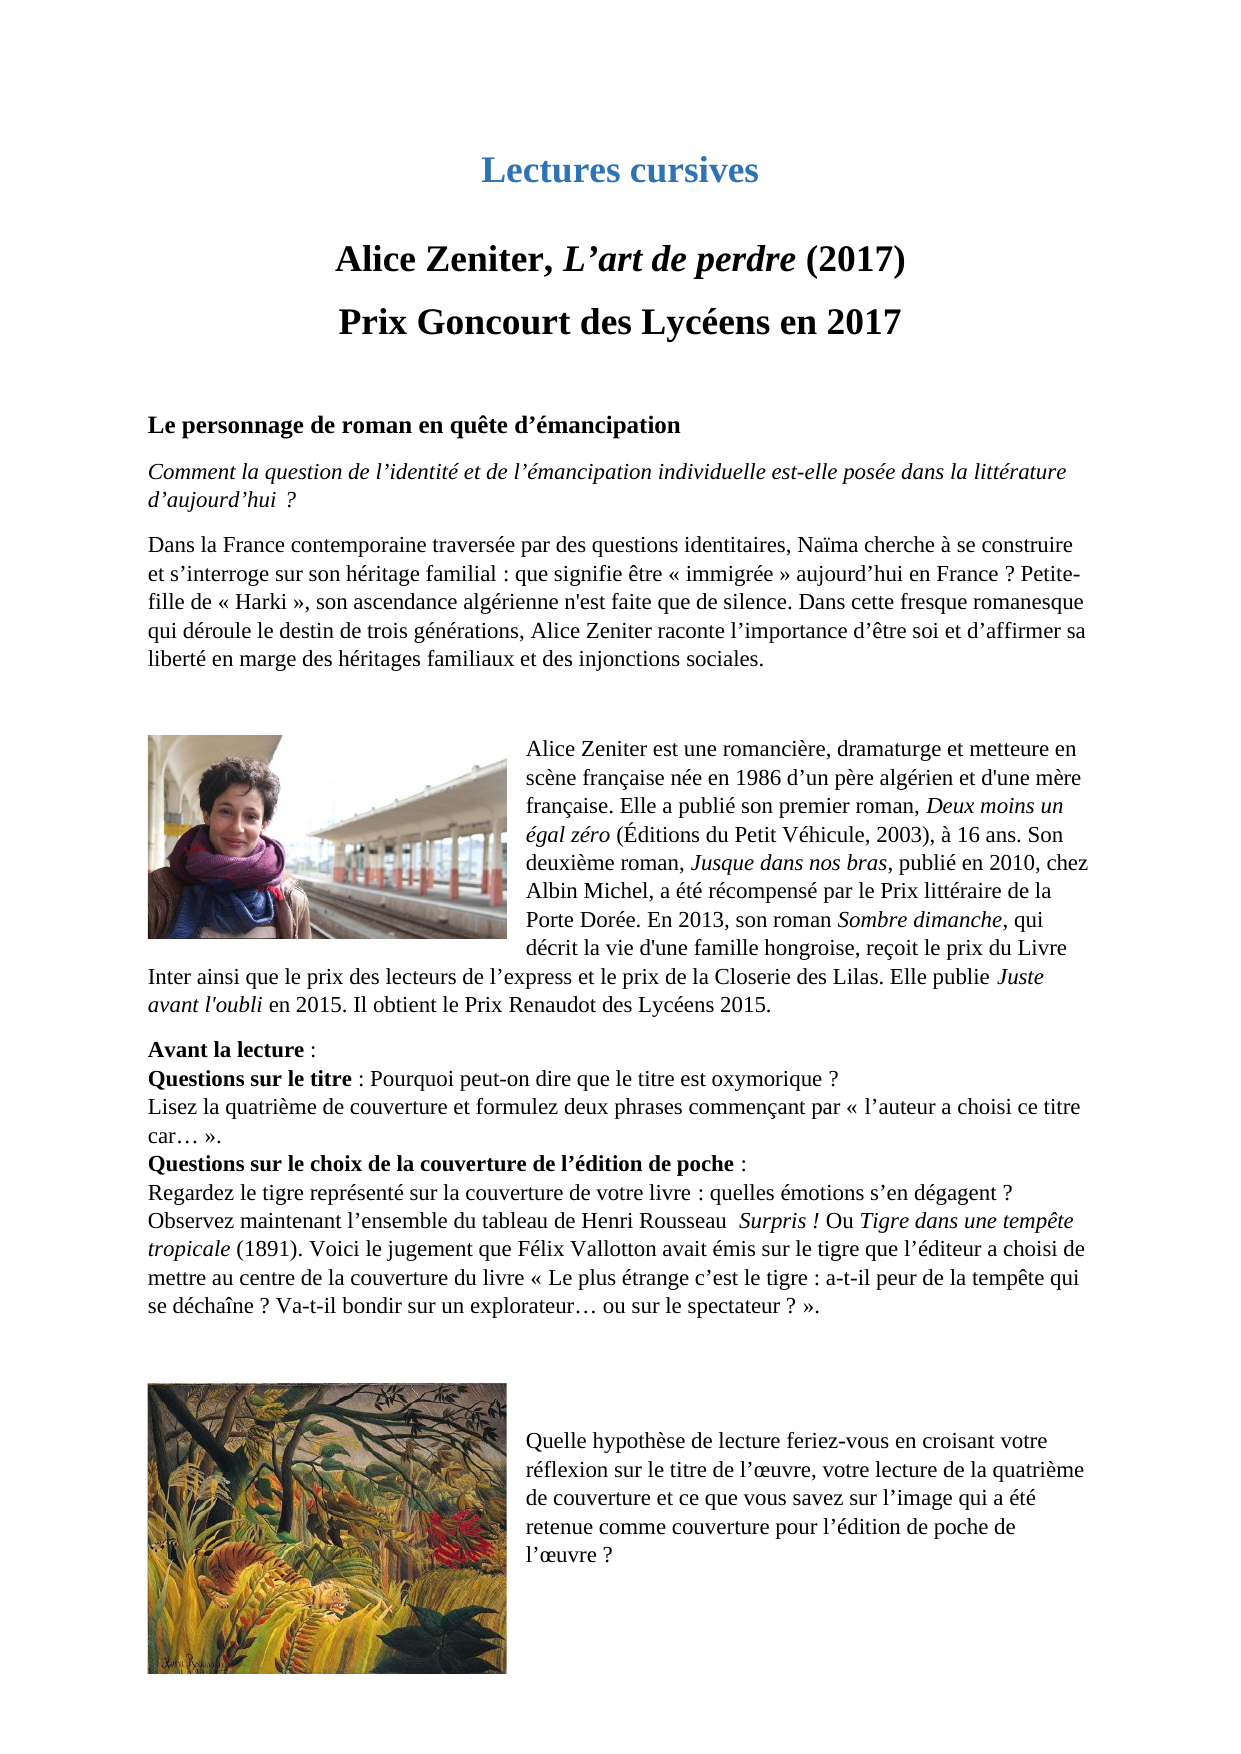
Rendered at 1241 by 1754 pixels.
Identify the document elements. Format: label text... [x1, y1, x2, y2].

text Prix Goncourt des Lycéens en 2017 [148, 299, 1092, 342]
text Questions sur le titre : Pourquoi peut-on dire que le titre est oxymorique ? [148, 1065, 1092, 1091]
picture [147, 735, 507, 939]
text Quelle hypothèse de lecture feriez-vous en croisant votre réflexion sur le titre de l’œuvre, votre lecture de la quatrième de couverture et ce que vous savez sur l’image qui a été retenue comme couverture pour l’édition de poche de l’œuvre ? [507, 1428, 1092, 1568]
text Observez maintenant l’ensemble du tableau de Henri Rousseau Surpris ! Ou Tigre dans une tempête tropicale (1891). Voici le jugement que Félix Vallotton avait émis sur le tigre que l’éditeur a choisi de mettre au centre de la couverture du livre « Le plus étrange c’est le tigre : a-t-il peur de la tempête qui se déchaîne ? Va-t-il bondir sur un explorateur… ou sur le spectateur ? ». [148, 1207, 1092, 1319]
text Comment la question de l’identité et de l’émancipation individuelle est-elle posée dans la littérature d’aujourd’hui ? [148, 458, 1092, 513]
text Le personnage de roman en quête d’émancipation [148, 410, 1092, 439]
text Lisez la quatrième de couverture et formulez deux phrases commençant par « l’auteur a choisi ce titre car… ». [148, 1093, 1092, 1148]
picture [147, 1383, 507, 1674]
text Avant la lecture : [148, 1036, 1092, 1063]
text Dans la France contemporaine traversée par des questions identitaires, Naïma cherche à se construire et s’interroge sur son héritage familial : que signifie être « immigrée » aujourd’hui en France ? Petite-fille de « Harki », son ascendance algérienne n'est faite que de silence. Dans cette fresque romanesque qui déroule le destin de trois générations, Alice Zeniter raconte l’importance d’être soi et d’affirmer sa liberté en marge des héritages familiaux et des injonctions sociales. [148, 531, 1092, 671]
text Regardez le tigre représenté sur la couverture de votre livre : quelles émotions s’en dégagent ? [148, 1178, 1092, 1205]
text Alice Zeniter, L’art de perdre (2017) [148, 236, 1092, 279]
text Lectures cursives [148, 148, 1092, 191]
text Questions sur le choix de la couverture de l’édition de poche : [148, 1150, 1092, 1176]
